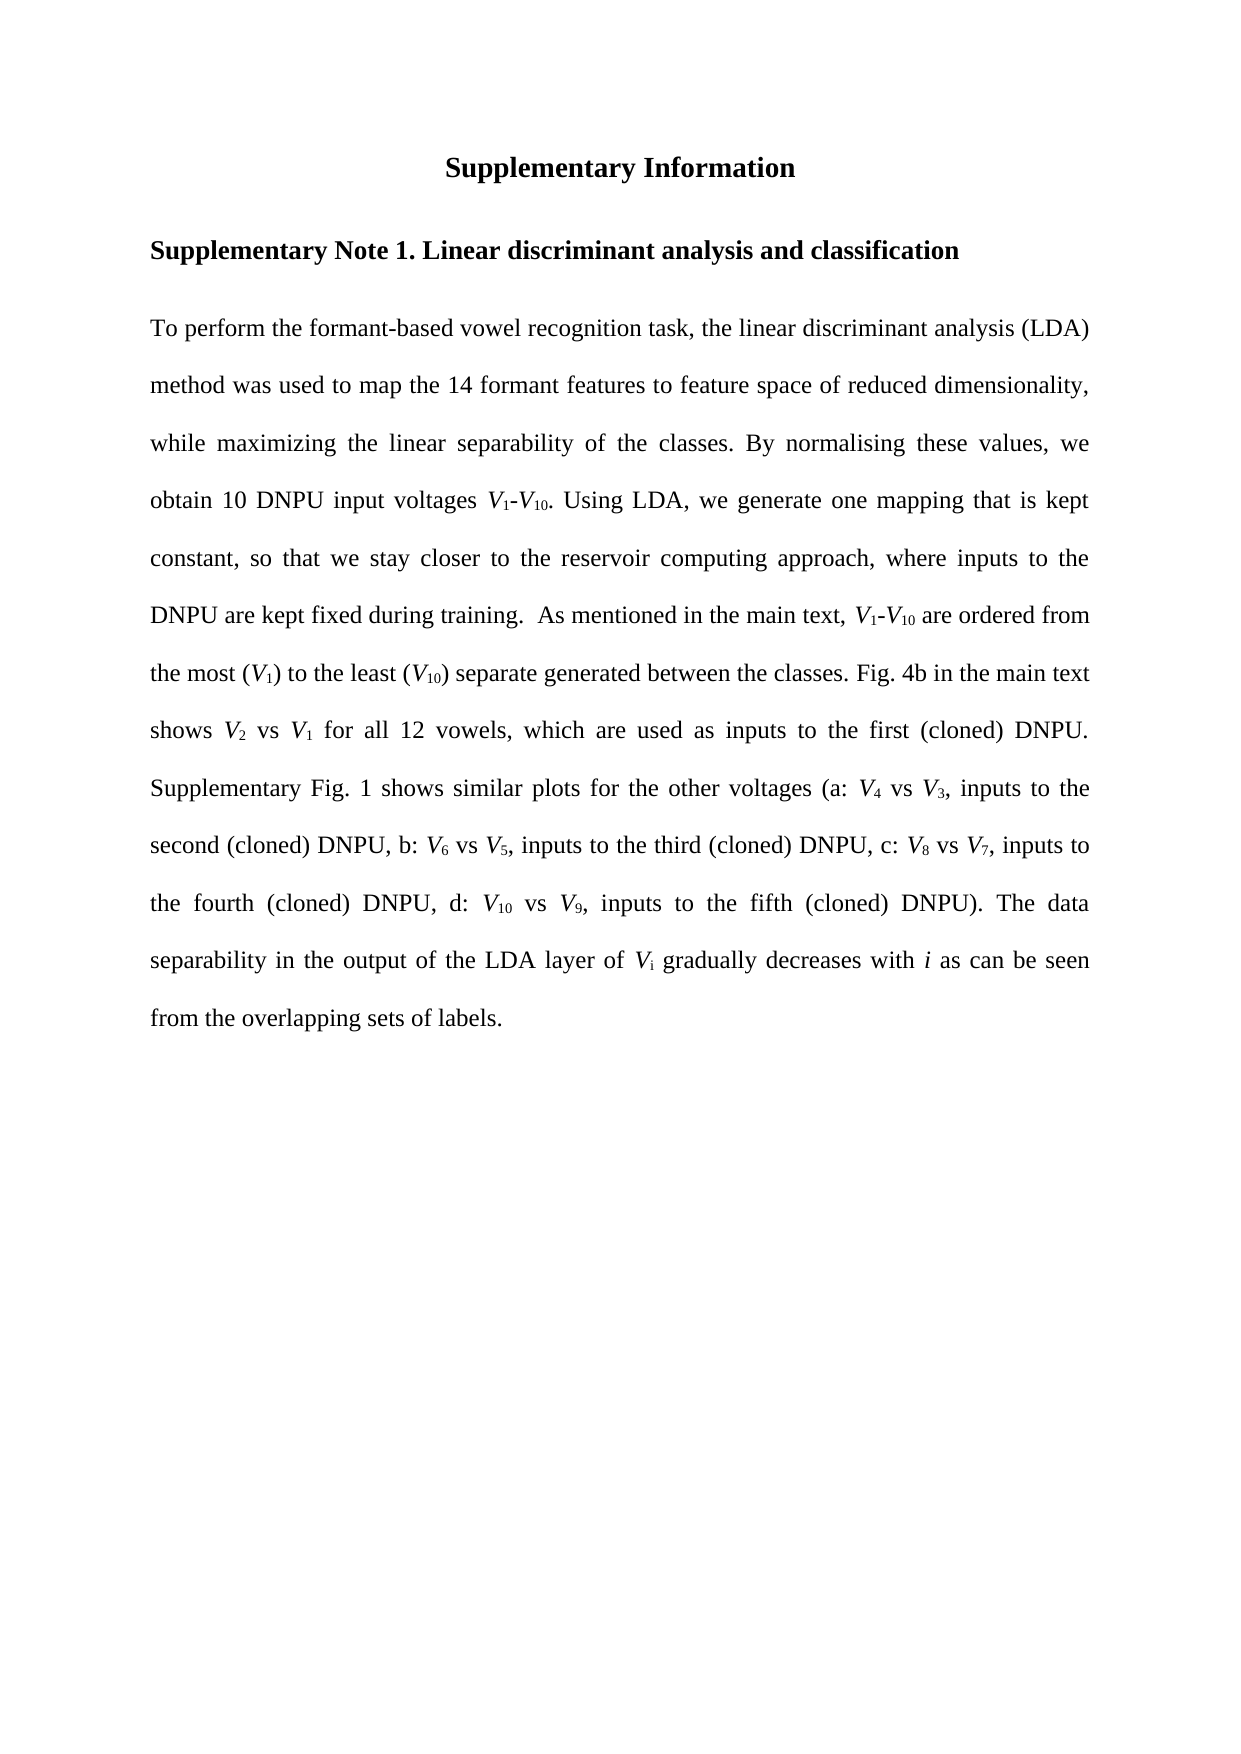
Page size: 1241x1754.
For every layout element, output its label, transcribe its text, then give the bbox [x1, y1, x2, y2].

text Supplementary Note 1. Linear discriminant analysis and classification [150, 234, 1090, 265]
text To perform the formant-based vowel recognition task, the linear discriminant analysis (LDA) method was used to map the 14 formant features to feature space of reduced dimensionality, while maximizing the linear separability of the classes. By normalising these values, we obtain 10 DNPU input voltages V1-V10. Using LDA, we generate one mapping that is kept constant, so that we stay closer to the reservoir computing approach, where inputs to the DNPU are kept fixed during training. As mentioned in the main text, V1-V10 are ordered from the most (V1) to the least (V10) separate generated between the classes. Fig. 4b in the main text shows V2 vs V1 for all 12 vowels, which are used as inputs to the first (cloned) DNPU. Supplementary Fig. 1 shows similar plots for the other voltages (a: V4 vs V3, inputs to the second (cloned) DNPU, b: V6 vs V5, inputs to the third (cloned) DNPU, c: V8 vs V7, inputs to the fourth (cloned) DNPU, d: V10 vs V9, inputs to the fifth (cloned) DNPU). The data separability in the output of the LDA layer of Vi gradually decreases with i as can be seen from the overlapping sets of labels. [150, 313, 1090, 1031]
text Supplementary Information [150, 150, 1090, 183]
